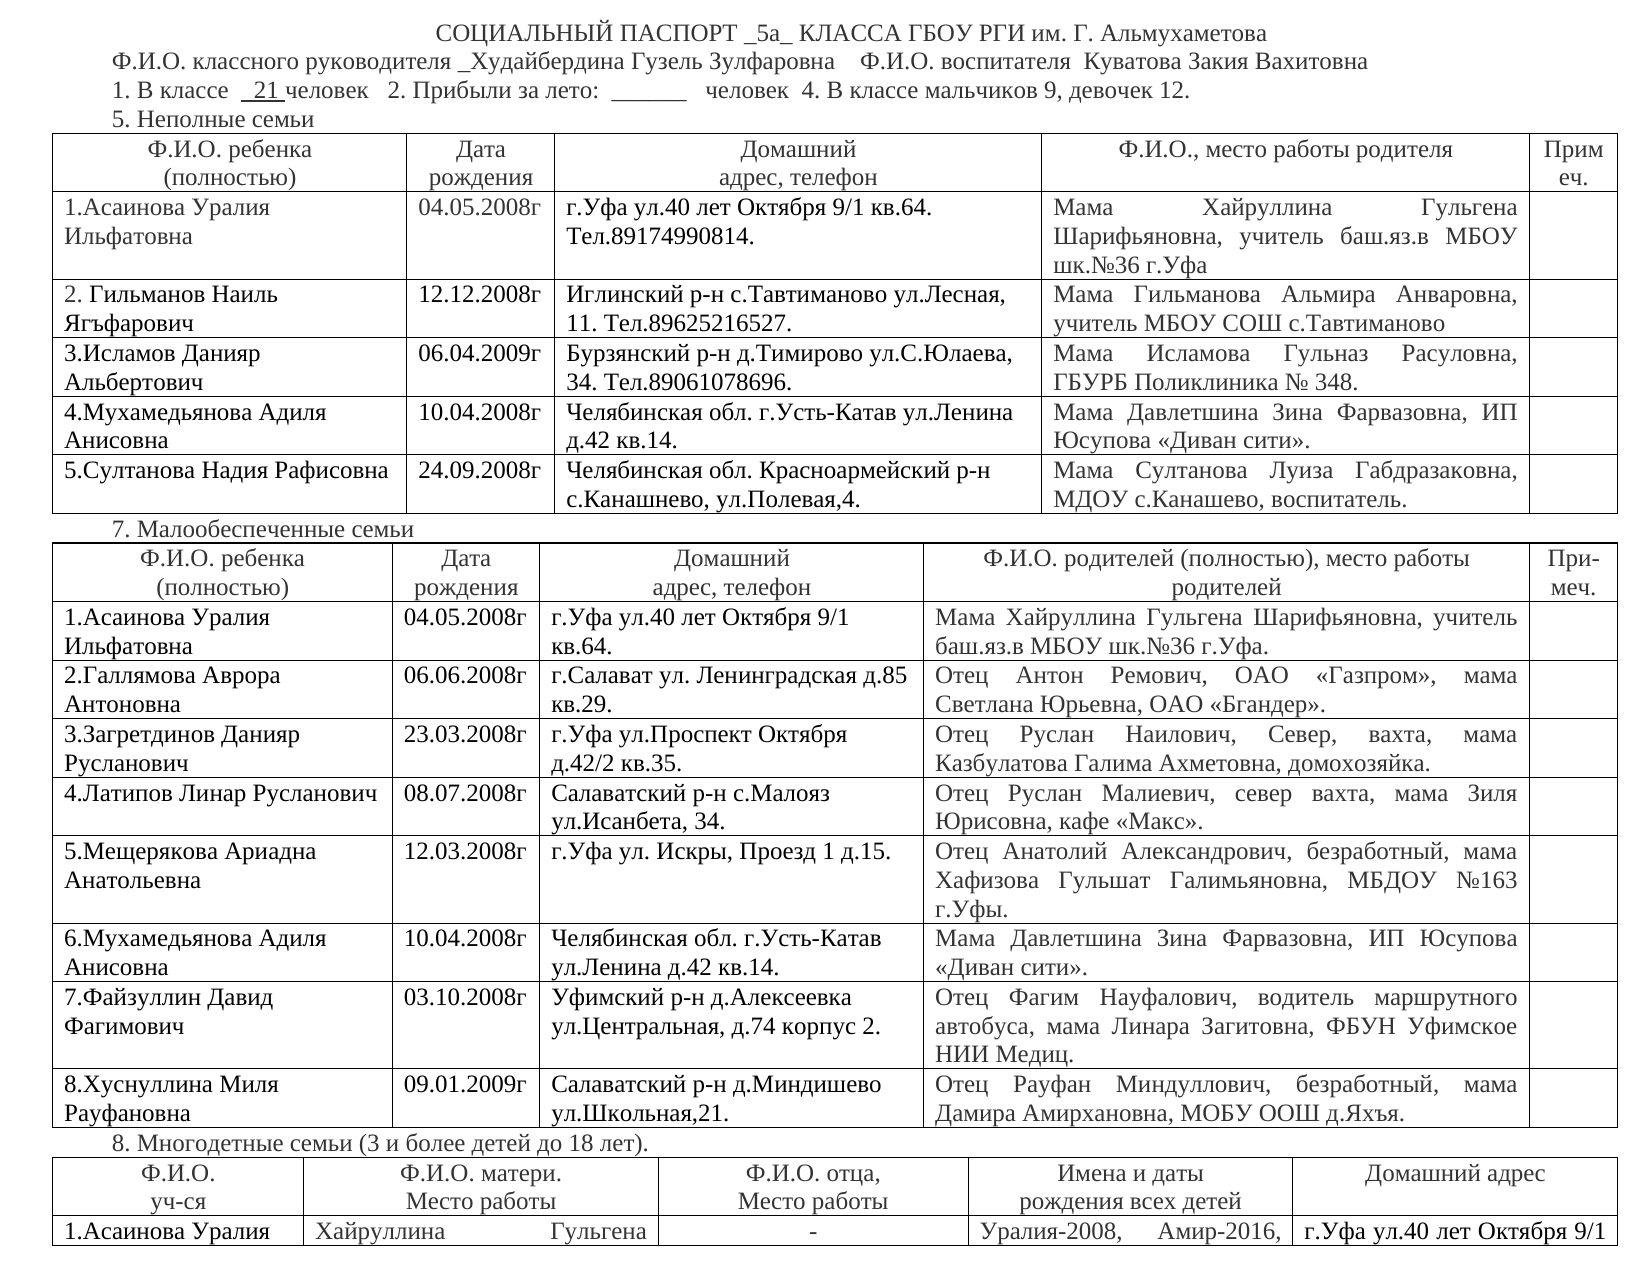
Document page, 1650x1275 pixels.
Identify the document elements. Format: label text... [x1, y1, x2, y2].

table_cell 23.03.2008г [393, 719, 539, 777]
table_cell Мама Гильманова Альмира Анваровна, учитель МБОУ СОШ с.Тавтиманово [1042, 280, 1529, 337]
table_cell Отец Руслан Наилович, Север, вахта, мама Казбулатова Галима Ахметовна, домохозяйка. [924, 719, 1529, 777]
table_header Ф.И.О. матери. Место работы [304, 1158, 658, 1215]
table_cell 1.Асаинова Уралия Ильфатовна [53, 192, 406, 278]
table_cell 2. Гильманов Наиль Ягъфарович [53, 280, 406, 337]
table_header Ф.И.О. родителей (полностью), место работы родителей [924, 544, 1529, 601]
table_cell Салаватский р-н д.Миндишево ул.Школьная,21. [540, 1069, 923, 1127]
table_cell Уфимский р-н д.Алексеевка ул.Центральная, д.74 корпус 2. [540, 982, 923, 1068]
table_cell Челябинская обл. Красноармейский р-н с.Канашнево, ул.Полевая,4. [555, 455, 1041, 513]
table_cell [969, 1216, 1292, 1245]
table_cell 24.09.2008г [407, 455, 554, 513]
text 5. Неполные семьи [112, 104, 1591, 133]
table_cell Челябинская обл. г.Усть-Катав ул.Ленина д.42 кв.14. [555, 397, 1041, 454]
text 8. Многодетные семьи (3 и более детей до 18 лет). [112, 1128, 1591, 1157]
table_cell [1530, 455, 1617, 513]
table_header Ф.И.О. отца, Место работы [659, 1158, 968, 1215]
table_cell [1530, 924, 1617, 981]
table_cell 1.Асаинова Уралия Ильфатовна [53, 602, 392, 659]
table_header Домашний адрес [1293, 1158, 1617, 1215]
table_cell Отец Антон Ремович, ОАО «Газпром», мама Светлана Юрьевна, ОАО «Бгандер». [924, 661, 1529, 718]
table_header Ф.И.О. уч-ся [53, 1158, 303, 1215]
table_cell 04.05.2008г [407, 192, 554, 278]
table_header Дата рождения [393, 544, 539, 601]
table_header Домашний адрес, телефон [540, 544, 923, 601]
table_cell Мама Давлетшина Зина Фарвазовна, ИП Юсупова «Диван сити». [1042, 397, 1529, 454]
table_cell Мама Хайруллина Гульгена Шарифьяновна, учитель баш.яз.в МБОУ шк.№36 г.Уфа [1042, 192, 1529, 278]
table_header Примеч. [1530, 134, 1617, 191]
table_header Имена и даты рождения всех детей [969, 1158, 1292, 1215]
table_cell 06.04.2009г [407, 338, 554, 396]
table_cell [1530, 836, 1617, 922]
table_cell 10.04.2008г [407, 397, 554, 454]
table_cell 4.Латипов Линар Русланович [53, 778, 392, 835]
table_cell 10.04.2008г [393, 924, 539, 981]
table_header Домашний адрес, телефон [555, 134, 1041, 191]
table_cell 3.Загретдинов Данияр Русланович [53, 719, 392, 777]
table_cell г.Уфа ул.40 лет Октября 9/1 кв.64. [540, 602, 923, 659]
table_cell - [659, 1216, 968, 1245]
table_cell 4.Мухамедьянова Адиля Анисовна [53, 397, 406, 454]
table_cell Отец Руслан Малиевич, север вахта, мама Зиля Юрисовна, кафе «Макс». [924, 778, 1529, 835]
table_cell 06.06.2008г [393, 661, 539, 718]
text Ф.И.О. классного руководителя _Худайбердина Гузель Зулфаровна Ф.И.О. воспитателя Куватова Закия Вахитовна [112, 46, 1591, 75]
text 1. В классе 21 человек 2. Прибыли за лето: ______ человек 4. В классе мальчиков 9, девочек 12. [112, 75, 1591, 104]
text СОЦИАЛЬНЫЙ ПАСПОРТ _5а_ КЛАССА ГБОУ РГИ им. Г. Альмухаметова [112, 18, 1591, 46]
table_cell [1293, 1216, 1617, 1245]
table_cell 3.Исламов Данияр Альбертович [53, 338, 406, 396]
table_cell Отец Анатолий Александрович, безработный, мама Хафизова Гульшат Галимьяновна, МБДОУ №163 г.Уфы. [924, 836, 1529, 922]
table_cell Мама Исламова Гульназ Расуловна, ГБУРБ Поликлиника № 348. [1042, 338, 1529, 396]
table_header Ф.И.О. ребенка (полностью) [53, 544, 392, 601]
table_cell Отец Рауфан Миндуллович, безработный, мама Дамира Амирхановна, МОБУ ООШ д.Яхъя. [924, 1069, 1529, 1127]
table_cell Салаватский р-н с.Малояз ул.Исанбета, 34. [540, 778, 923, 835]
table_cell 04.05.2008г [393, 602, 539, 659]
table_cell г.Уфа ул. Искры, Проезд 1 д.15. [540, 836, 923, 922]
table_cell [1530, 1069, 1617, 1127]
table_cell 5.Султанова Надия Рафисовна [53, 455, 406, 513]
table_header Дата рождения [407, 134, 554, 191]
table_header Ф.И.О. ребенка (полностью) [53, 134, 406, 191]
table_cell Иглинский р-н с.Тавтиманово ул.Лесная, 11. Тел.89625216527. [555, 280, 1041, 337]
table_cell Мама Султанова Луиза Габдразаковна, МДОУ с.Канашево, воспитатель. [1042, 455, 1529, 513]
table_cell [1530, 778, 1617, 835]
table_header Ф.И.О., место работы родителя [1042, 134, 1529, 191]
table_cell 09.01.2009г [393, 1069, 539, 1127]
table_cell [1530, 280, 1617, 337]
table_cell Челябинская обл. г.Усть-Катав ул.Ленина д.42 кв.14. [540, 924, 923, 981]
table_header При- меч. [1530, 544, 1617, 601]
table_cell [53, 1216, 303, 1245]
table_cell Мама Хайруллина Гульгена Шарифьяновна, учитель баш.яз.в МБОУ шк.№36 г.Уфа. [924, 602, 1529, 659]
table_cell [1530, 602, 1617, 659]
table_cell 5.Мещерякова Ариадна Анатольевна [53, 836, 392, 922]
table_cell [304, 1216, 658, 1245]
table_cell г.Уфа ул.Проспект Октября д.42/2 кв.35. [540, 719, 923, 777]
table_cell [1530, 719, 1617, 777]
table_cell Мама Давлетшина Зина Фарвазовна, ИП Юсупова «Диван сити». [924, 924, 1529, 981]
table_cell г.Уфа ул.40 лет Октября 9/1 кв.64. Тел.89174990814. [555, 192, 1041, 278]
table_cell 12.12.2008г [407, 280, 554, 337]
table_cell Бурзянский р-н д.Тимирово ул.С.Юлаева, 34. Тел.89061078696. [555, 338, 1041, 396]
table_cell 2.Галлямова Аврора Антоновна [53, 661, 392, 718]
table_cell 6.Мухамедьянова Адиля Анисовна [53, 924, 392, 981]
table_cell 03.10.2008г [393, 982, 539, 1068]
table_cell 7.Файзуллин Давид Фагимович [53, 982, 392, 1068]
text 7. Малообеспеченные семьи [112, 514, 1591, 542]
table_cell [1530, 192, 1617, 278]
table_cell [1530, 397, 1617, 454]
table_cell г.Салават ул. Ленинградская д.85 кв.29. [540, 661, 923, 718]
table_cell 12.03.2008г [393, 836, 539, 922]
table_cell [1530, 338, 1617, 396]
table_cell [1530, 982, 1617, 1068]
table_cell [1530, 661, 1617, 718]
table_cell Отец Фагим Науфалович, водитель маршрутного автобуса, мама Линара Загитовна, ФБУН Уфимское НИИ Медиц. [924, 982, 1529, 1068]
table_cell 08.07.2008г [393, 778, 539, 835]
table_cell 8.Хуснуллина Миля Рауфановна [53, 1069, 392, 1127]
